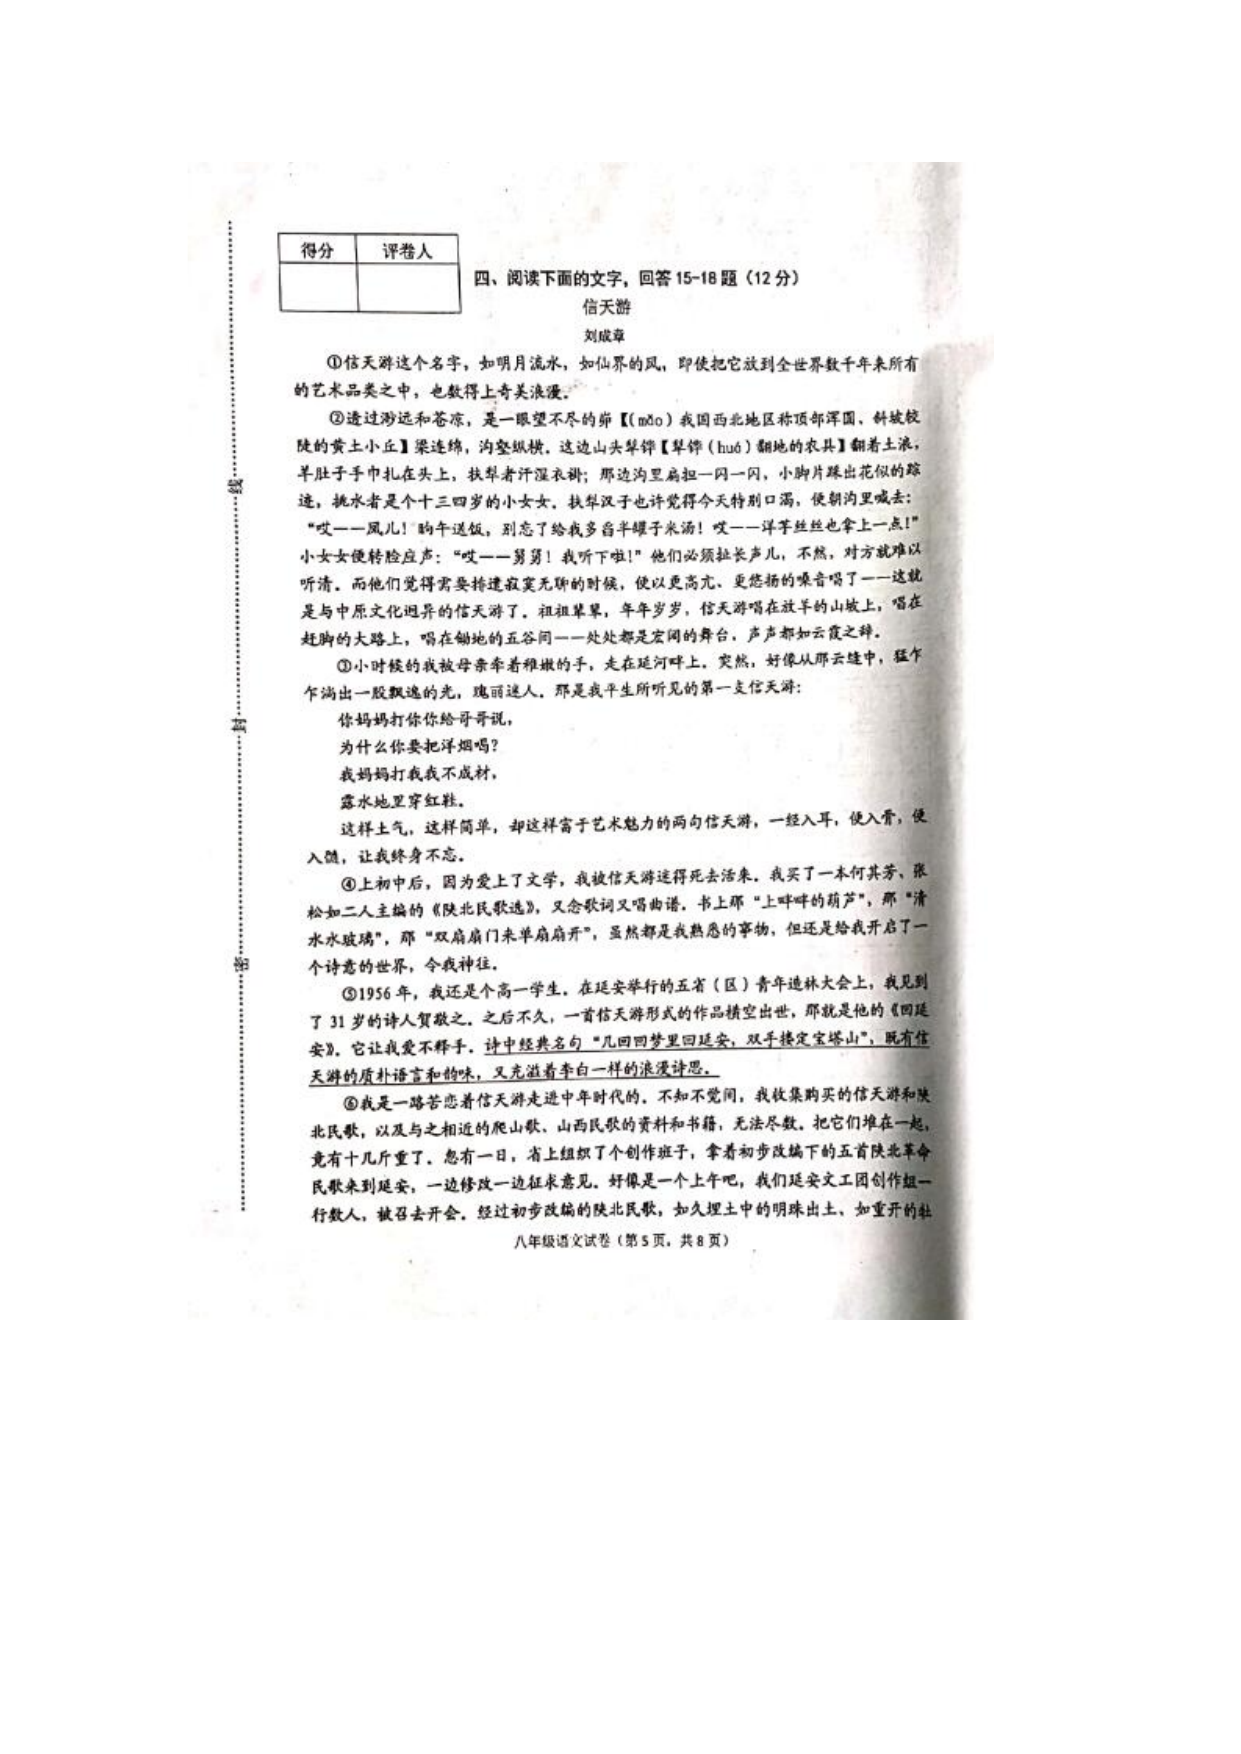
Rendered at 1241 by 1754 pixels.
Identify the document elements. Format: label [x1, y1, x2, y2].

picture [187, 162, 994, 1320]
